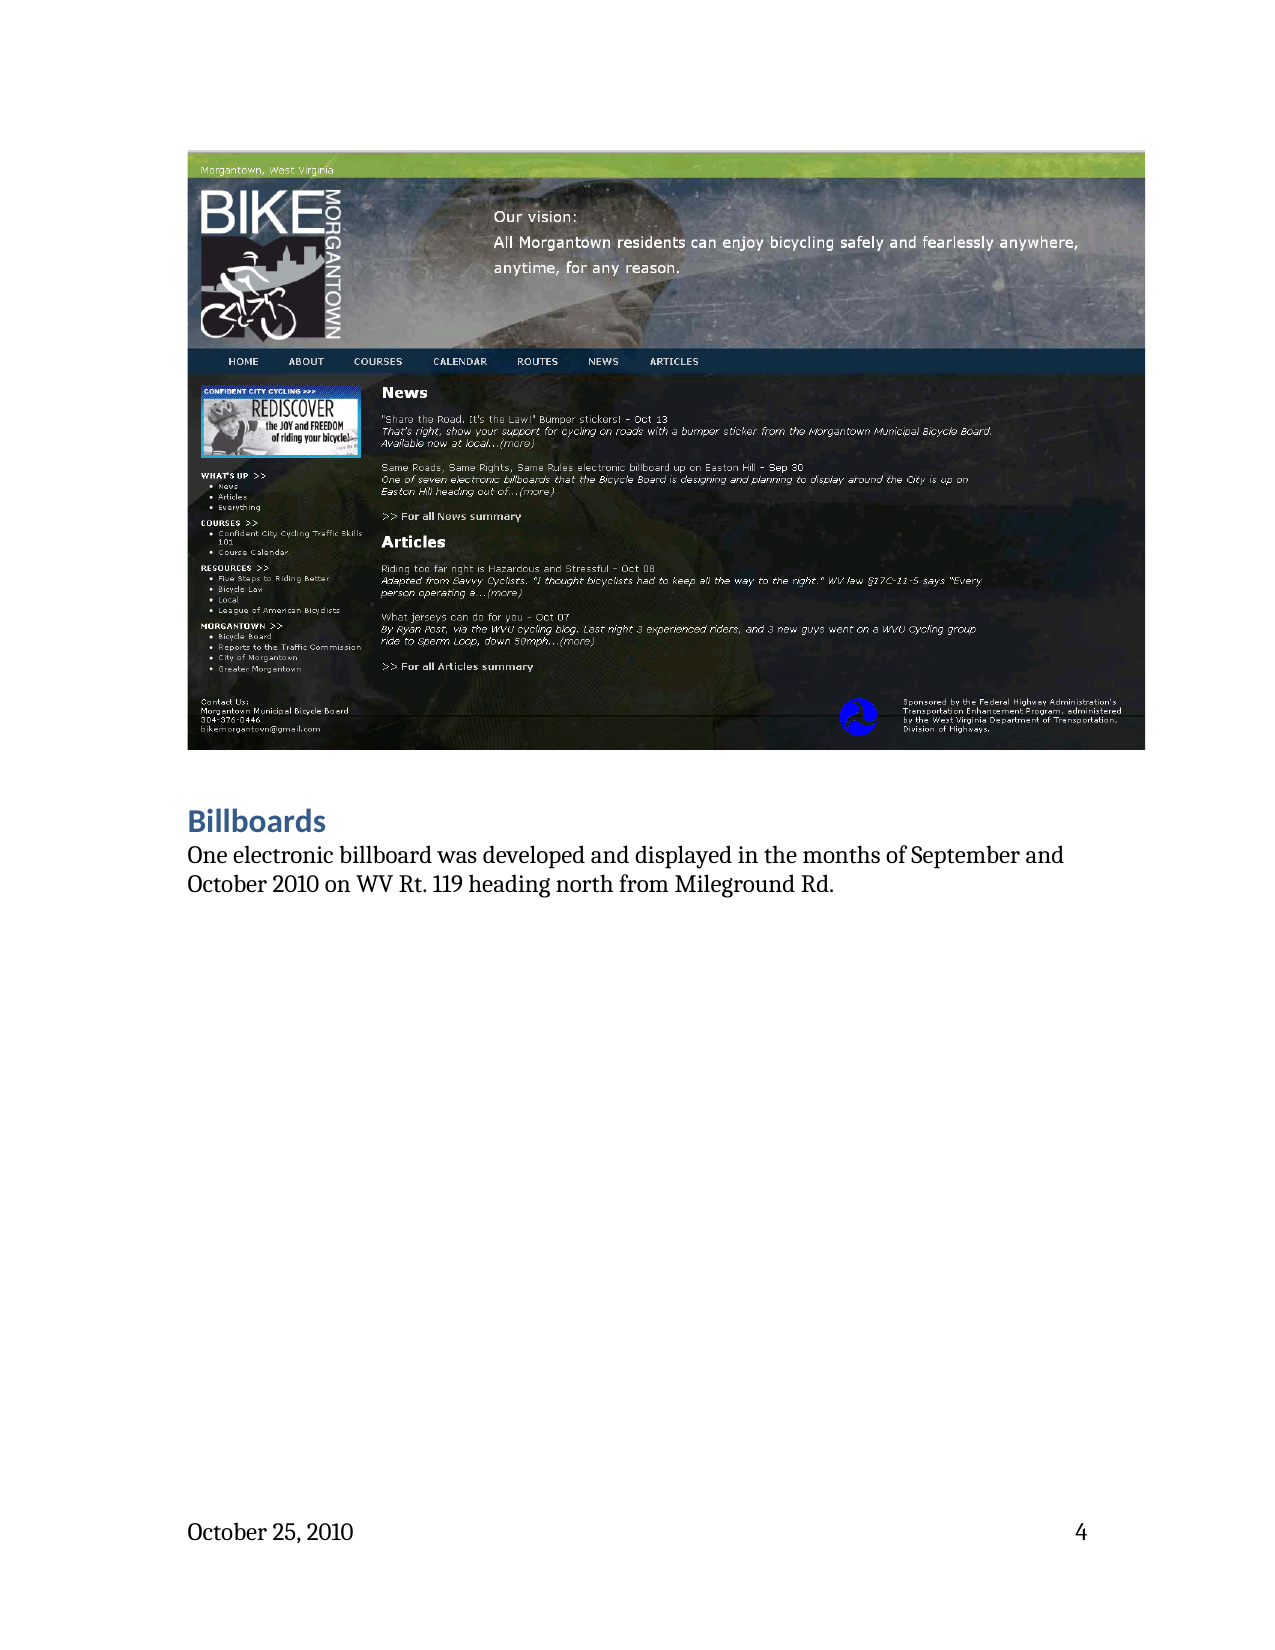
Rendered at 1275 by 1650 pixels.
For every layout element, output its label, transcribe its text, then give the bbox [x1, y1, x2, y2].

subtitle Billboards [187, 800, 1087, 841]
picture [187, 150, 1146, 750]
text One electronic billboard was developed and displayed in the months of September and October 2010 on WV Rt. 119 heading north from Mileground Rd. [187, 841, 1087, 898]
